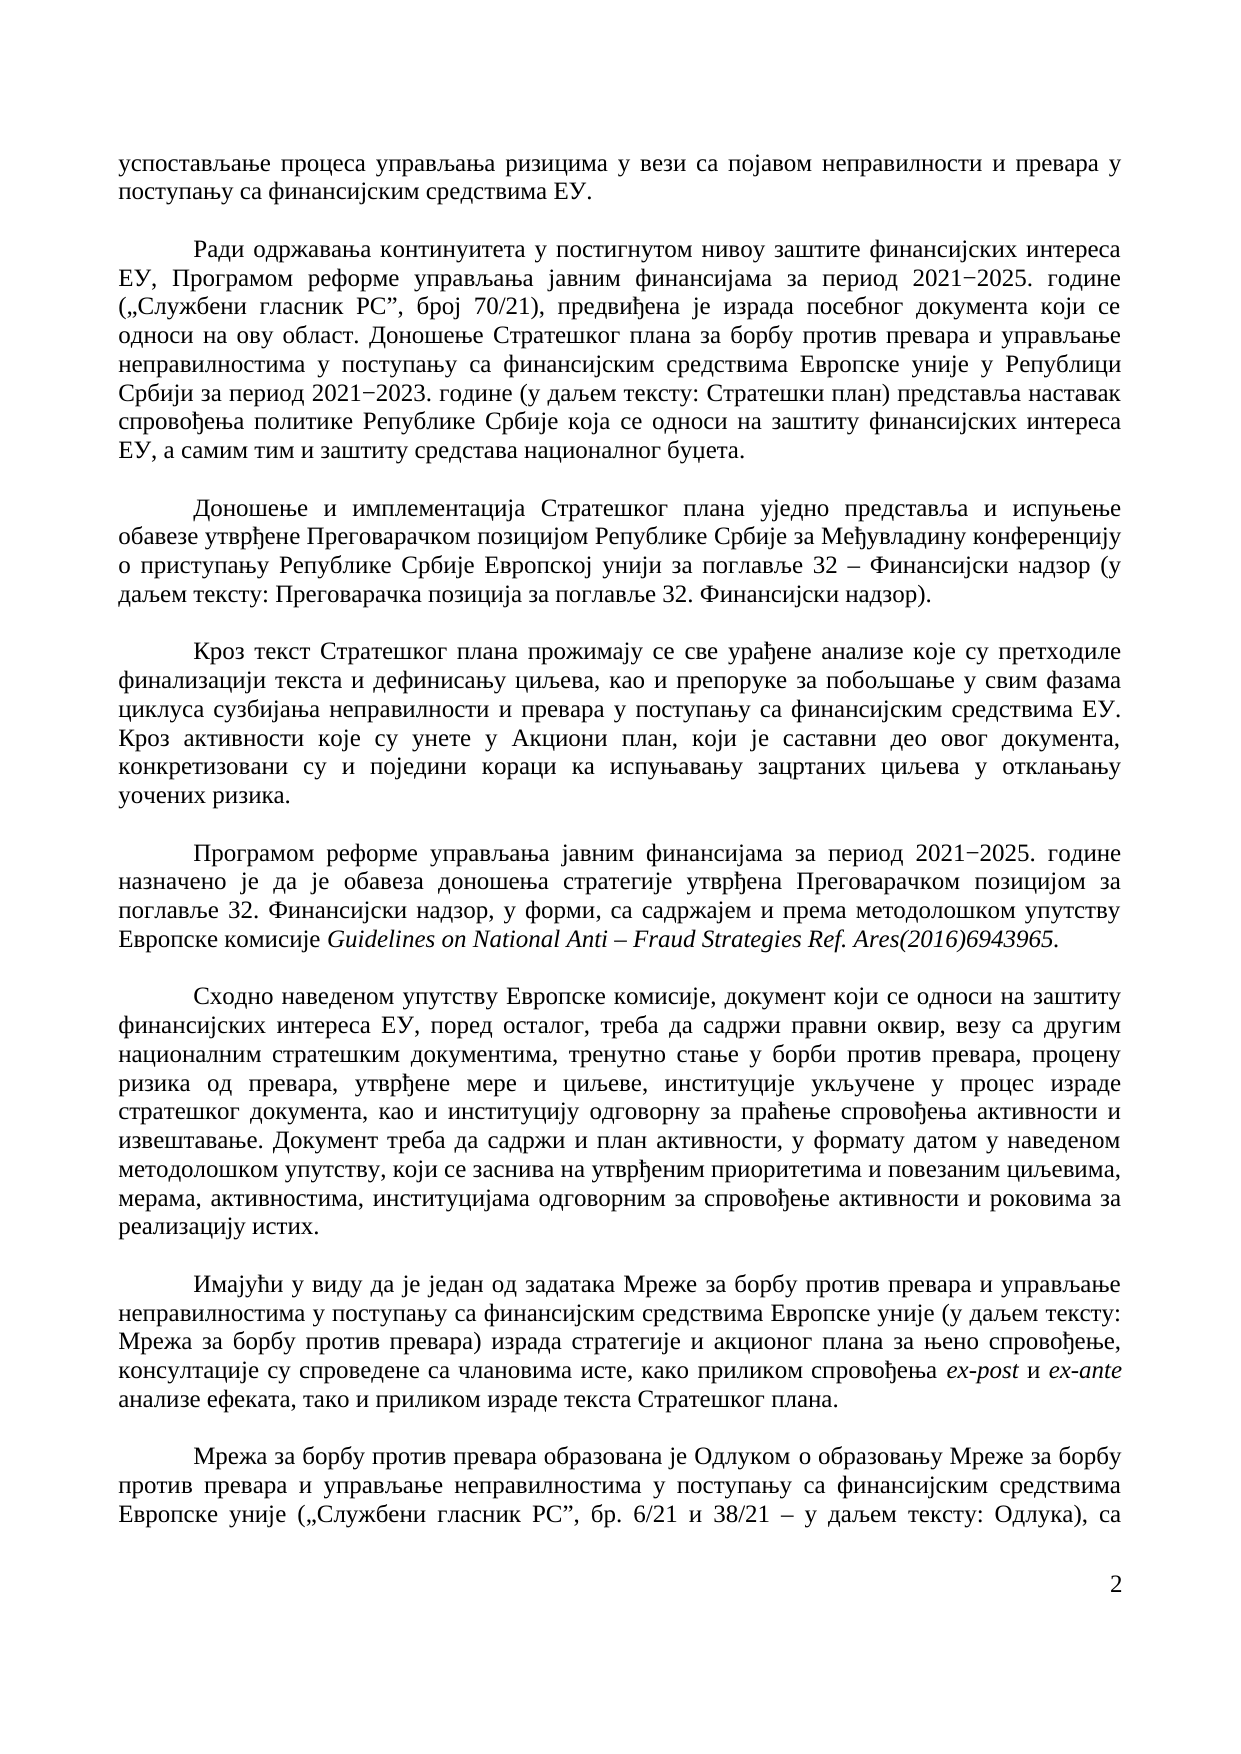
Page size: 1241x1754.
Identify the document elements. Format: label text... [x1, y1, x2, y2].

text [118, 148, 1122, 205]
list Кроз текст Стратешког плана прожимају се све урађене анализе које су претходиле финализацији текста и дефинисању циљева, као и препоруке за побољшање у свим фазама циклуса сузбијања неправилности и превара у поступању са финансијским средствима ЕУ. Кроз активности које су унете у Акциони план, који је саставни део овог документа, конкретизовани су и поједини кораци ка испуњавању зацртаних циљева у отклањању уочених ризика. [118, 636, 1122, 809]
text Програмом реформе управљања јавним финансијама за период 2021−2025. године назначено је да је обавеза доношења стратегије утврђена Преговарачком позицијом за поглавље 32. Финансијски надзор, у форми, са садржајем и према методолошком упутству Европске комисије Guidelines on National Anti – Fraud Strategies Ref. Ares(2016)6943965. [118, 838, 1122, 953]
text Ради одржавања континуитета у постигнутом нивоу заштите финансијских интереса ЕУ, Програмом реформе управљања јавним финансијама за период 2021−2025. године („Службени гласник РС”, број 70/21), предвиђена је израда посебног документа који се односи на ову област. Доношење Стратешког плана за борбу против превара и управљање неправилностима у поступању са финансијским средствима Европске уније у Републици Србији за период 2021−2023. године (у даљем тексту: Стратешки план) представља наставак спровођења политике Републике Србије која се односи на заштиту финансијских интереса ЕУ, а самим тим и заштиту средстава националног буџета. [118, 234, 1122, 464]
list Доношење и имплементација Стратешког плана уједно представља и испуњење обавезe утврђене Преговарачком позицијом Републике Србије за Међувладину конференцију о приступању Републике Србије Европској унији за поглавље 32 – Финансијски надзор (у даљем тексту: Преговарачка позиција за поглавље 32. Финансијски надзор). [118, 493, 1122, 608]
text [118, 1441, 1122, 1528]
text Имајући у виду да је један од задатака Мреже за борбу против превара и управљање неправилностима у поступању са финансијским средствима Европске уније (у даљем тексту: Мрежа за борбу против превара) израда стратегије и акционог плана за њено спровођење, консултације су спроведене са члановима исте, како приликом спровођења еx-post и еx-ante анализе ефеката, тако и приликом израде текста Стратешког плана. [118, 1269, 1122, 1413]
text Сходно наведеном упутству Европске комисије, документ који се односи на заштиту финансијских интереса ЕУ, поред осталог, треба да садржи правни оквир, везу са другим националним стратешким документима, тренутно стање у борби против превара, процену ризика од превара, утврђене мере и циљеве, институције укључене у процес израде стратешког документа, као и институцију одговорну за праћење спровођења активности и извештавање. Документ треба да садржи и план активности, у формату датом у наведеном методолошком упутству, који се заснива на утврђеним приоритетима и повезаним циљевима, мерама, активностима, институцијама одговорним за спровођење активности и роковима за реализацију истих. [118, 981, 1122, 1240]
